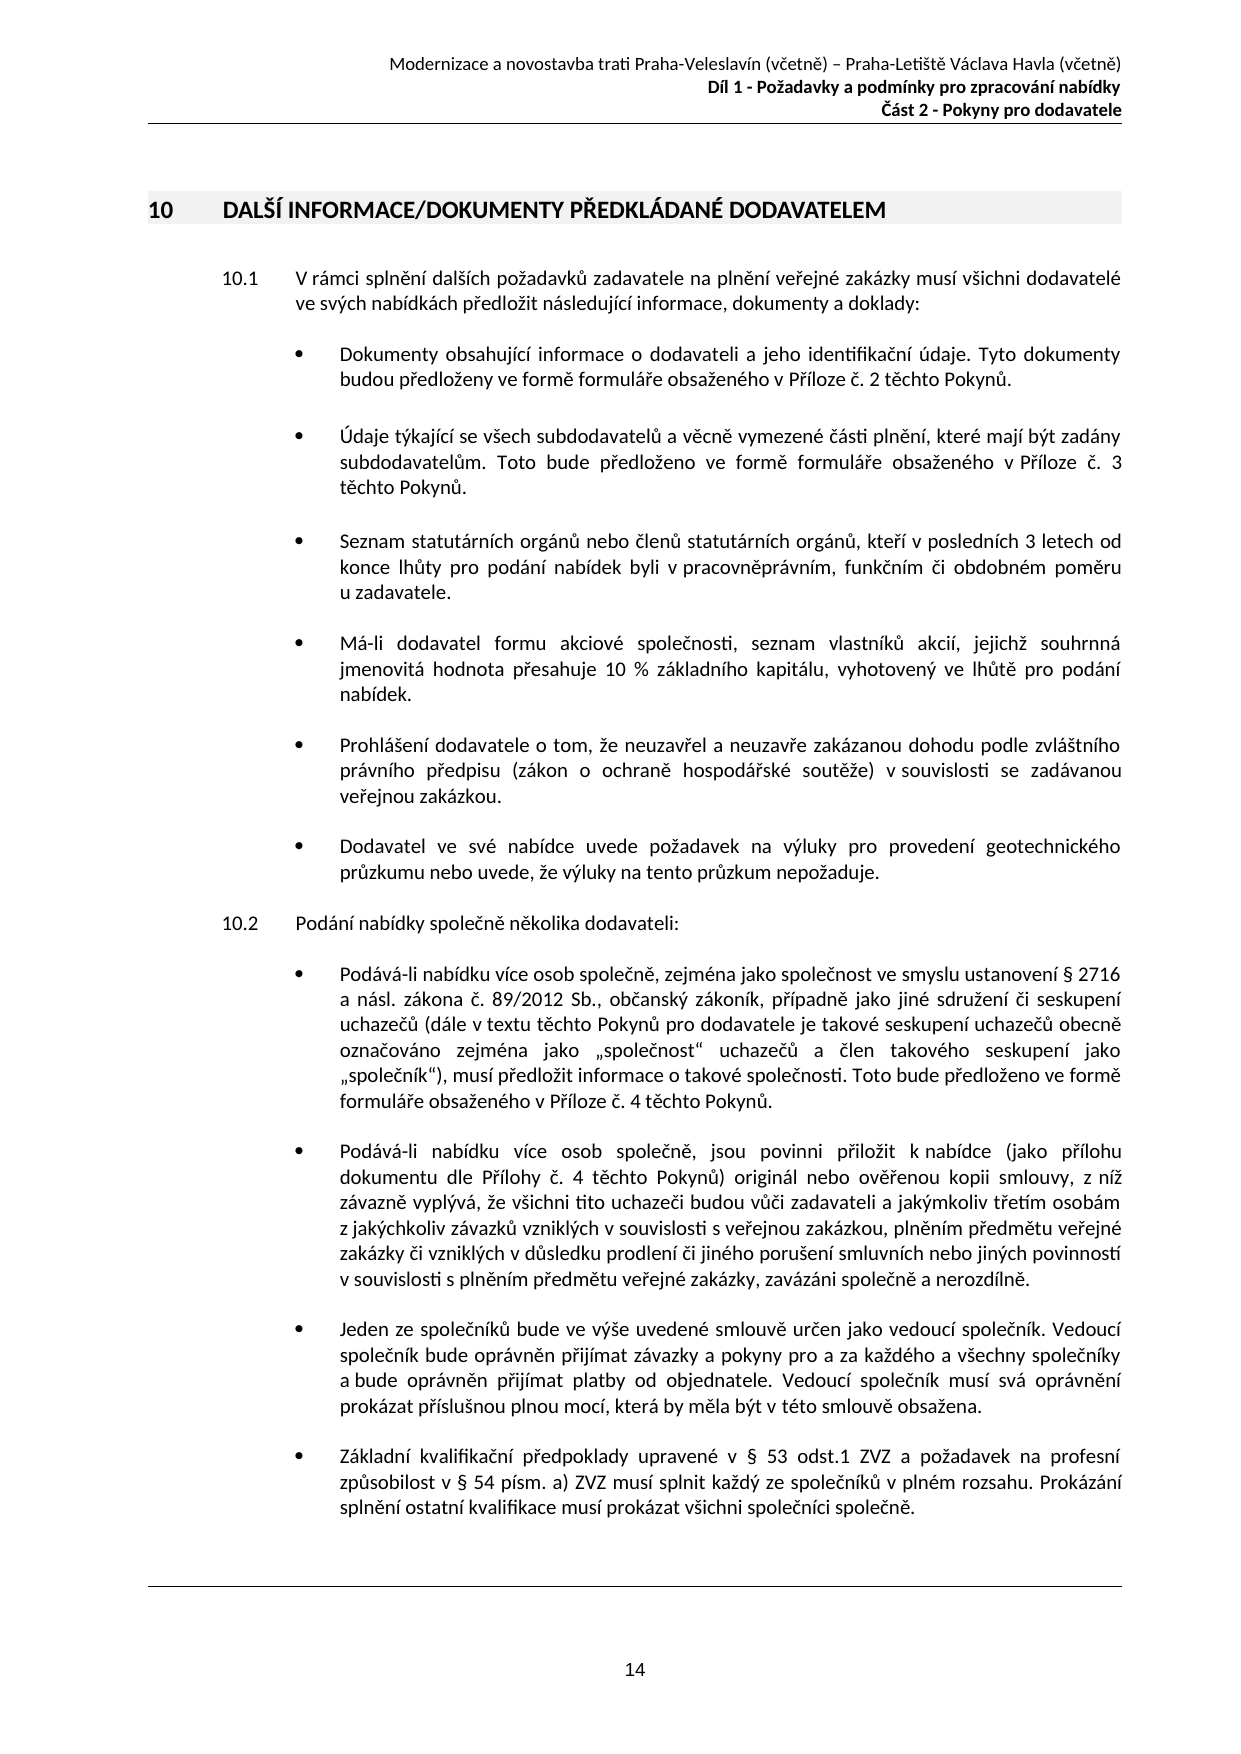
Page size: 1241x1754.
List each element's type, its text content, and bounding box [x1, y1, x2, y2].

list Podává-li nabídku více osob společně, jsou povinni přiložit k nabídce (jako přílohu dokumentu dle Přílohy č. 4 těchto Pokynů) originál nebo ověřenou kopii smlouvy, z níž závazně vyplývá, že všichni tito uchazeči budou vůči zadavateli a jakýmkoliv třetím osobám z jakýchkoliv závazků vzniklých v souvislosti s veřejnou zakázkou, plněním předmětu veřejné zakázky či vzniklých v důsledku prodlení či jiného porušení smluvních nebo jiných povinností v souvislosti s plněním předmětu veřejné zakázky, zavázáni společně a nerozdílně. [295, 1139, 1122, 1291]
list Dodavatel ve své nabídce uvede požadavek na výluky pro provedení geotechnického průzkumu nebo uvede, že výluky na tento průzkum nepožaduje. [295, 834, 1122, 884]
list Dokumenty obsahující informace o dodavateli a jeho identifikační údaje. Tyto dokumenty budou předloženy ve formě formuláře obsaženého v Příloze č. 2 těchto Pokynů. [295, 341, 1122, 392]
list Podání nabídky společně několika dodavateli: [221, 910, 1122, 935]
list Základní kvalifikační předpoklady upravené v § 53 odst.1 ZVZ a požadavek na profesní způsobilost v § 54 písm. a) ZVZ musí splnit každý ze společníků v plném rozsahu. Prokázání splnění ostatní kvalifikace musí prokázat všichni společníci společně. [295, 1444, 1122, 1520]
list Prohlášení dodavatele o tom, že neuzavřel a neuzavře zakázanou dohodu podle zvláštního právního předpisu (zákon o ochraně hospodářské soutěže) v souvislosti se zadávanou veřejnou zakázkou. [295, 732, 1122, 808]
list Má-li dodavatel formu akciové společnosti, seznam vlastníků akcií, jejichž souhrnná jmenovitá hodnota přesahuje 10 % základního kapitálu, vyhotovený ve lhůtě pro podání nabídek. [295, 630, 1122, 707]
list Podává-li nabídku více osob společně, zejména jako společnost ve smyslu ustanovení § 2716 a násl. zákona č. 89/2012 Sb., občanský zákoník, případně jako jiné sdružení či seskupení uchazečů (dále v textu těchto Pokynů pro dodavatele je takové seskupení uchazečů obecně označováno zejména jako „společnost“ uchazečů a člen takového seskupení jako „společník“), musí předložit informace o takové společnosti. Toto bude předloženo ve formě formuláře obsaženého v Příloze č. 4 těchto Pokynů. [295, 961, 1122, 1113]
list Údaje týkající se všech subdodavatelů a věcně vymezené části plnění, které mají být zadány subdodavatelům. Toto bude předloženo ve formě formuláře obsaženého v Příloze č. 3 těchto Pokynů. [295, 424, 1122, 500]
list V rámci splnění dalších požadavků zadavatele na plnění veřejné zakázky musí všichni dodavatelé ve svých nabídkách předložit následující informace, dokumenty a doklady: [221, 265, 1122, 316]
list Seznam statutárních orgánů nebo členů statutárních orgánů, kteří v posledních 3 letech od konce lhůty pro podání nabídek byli v pracovněprávním, funkčním či obdobném poměru u zadavatele. [295, 529, 1122, 605]
list Jeden ze společníků bude ve výše uvedené smlouvě určen jako vedoucí společník. Vedoucí společník bude oprávněn přijímat závazky a pokyny pro a za každého a všechny společníky a bude oprávněn přijímat platby od objednatele. Vedoucí společník musí svá oprávnění prokázat příslušnou plnou mocí, která by měla být v této smlouvě obsažena. [295, 1317, 1122, 1418]
subtitle DALŠÍ INFORMACE/DOKUMENTY PŘEDKLÁDANÉ DODAVATELEM [148, 191, 1122, 224]
